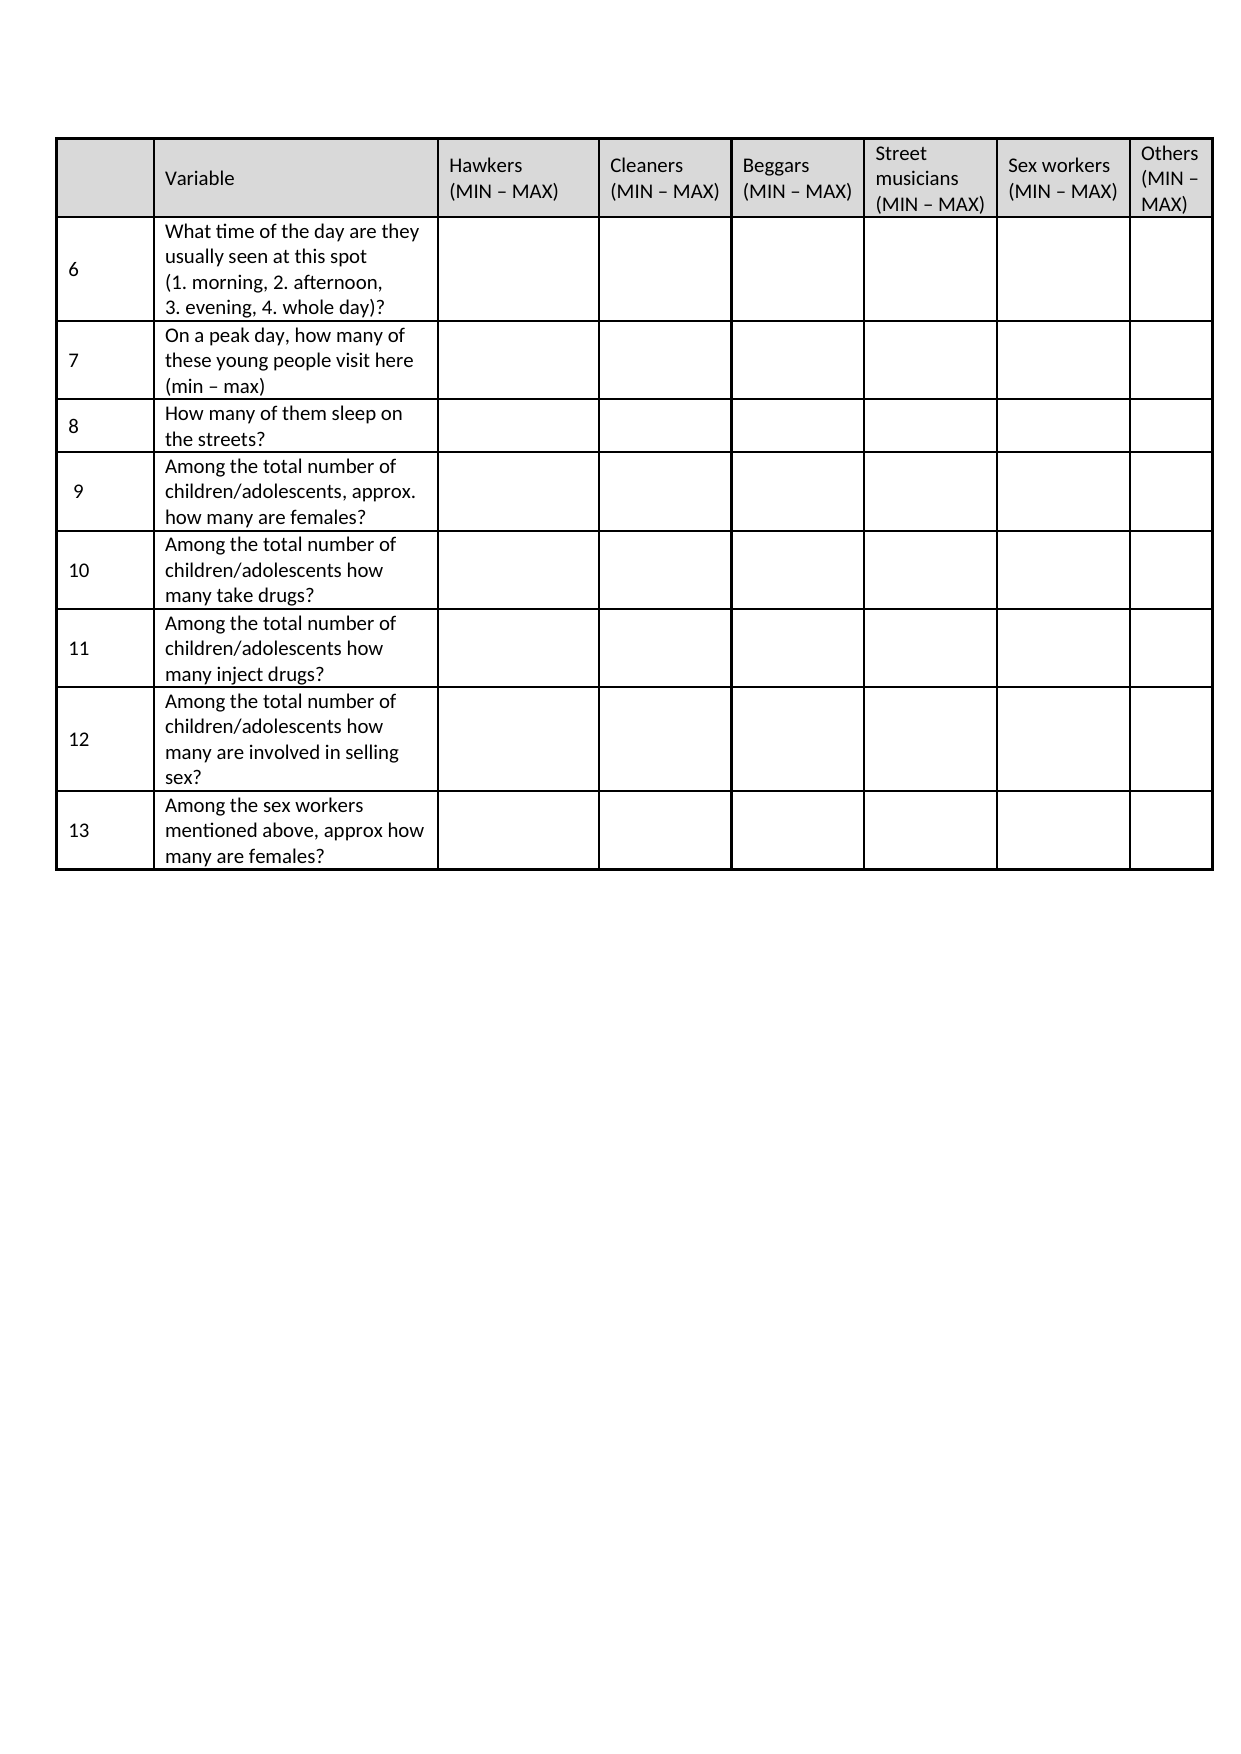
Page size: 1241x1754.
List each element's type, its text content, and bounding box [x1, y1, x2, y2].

table_header Others (MIN – MAX) [1131, 140, 1211, 216]
table_cell [1131, 453, 1211, 529]
table_header Variable [155, 140, 437, 216]
table_cell [733, 688, 863, 790]
table_cell [733, 322, 863, 398]
table_cell [1131, 532, 1211, 608]
table_cell [733, 792, 863, 868]
table_cell Among the total number of children/adolescents how many inject drugs? [155, 610, 437, 686]
table_cell [600, 400, 730, 451]
table_cell [439, 218, 598, 320]
table_cell [600, 792, 730, 868]
table_cell Among the total number of children/adolescents how many take drugs? [155, 532, 437, 608]
table_header [58, 140, 153, 216]
table_header Street musicians (MIN – MAX) [865, 140, 996, 216]
table_header Hawkers (MIN – MAX) [439, 140, 598, 216]
table_cell [865, 453, 996, 529]
table_cell What time of the day are they usually seen at this spot (1. morning, 2. afternoon, 3. evening, 4. whole day)? [155, 218, 437, 320]
table_cell [998, 218, 1129, 320]
table_cell 8 [58, 400, 153, 451]
table_cell [600, 688, 730, 790]
table_cell [1131, 792, 1211, 868]
table_cell [1131, 610, 1211, 686]
table_cell [865, 792, 996, 868]
table_cell [865, 322, 996, 398]
table_cell [998, 610, 1129, 686]
table_cell [600, 322, 730, 398]
table_cell [600, 453, 730, 529]
table_cell [1131, 218, 1211, 320]
table_cell [998, 792, 1129, 868]
table_cell [439, 453, 598, 529]
table_header Beggars (MIN – MAX) [733, 140, 863, 216]
table_cell Among the sex workers mentioned above, approx how many are females? [155, 792, 437, 868]
table_cell 11 [58, 610, 153, 686]
table_cell How many of them sleep on the streets? [155, 400, 437, 451]
table_cell [998, 688, 1129, 790]
table_cell [733, 453, 863, 529]
table_cell 6 [58, 218, 153, 320]
table_cell [600, 532, 730, 608]
table_cell [439, 322, 598, 398]
table_cell [733, 400, 863, 451]
table_cell [1131, 688, 1211, 790]
table_cell [439, 610, 598, 686]
table_cell [733, 218, 863, 320]
table_cell 7 [58, 322, 153, 398]
table_cell [865, 218, 996, 320]
table_cell [998, 400, 1129, 451]
table_header Sex workers (MIN – MAX) [998, 140, 1129, 216]
table_cell [998, 532, 1129, 608]
table_cell On a peak day, how many of these young people visit here (min – max) [155, 322, 437, 398]
table_cell [865, 688, 996, 790]
table_cell [439, 688, 598, 790]
table_cell [865, 532, 996, 608]
table_cell [439, 400, 598, 451]
table_cell [733, 532, 863, 608]
table_cell [865, 610, 996, 686]
table_cell [600, 218, 730, 320]
table_cell Among the total number of children/adolescents how many are involved in selling sex? [155, 688, 437, 790]
table_cell [865, 400, 996, 451]
table_cell [1131, 400, 1211, 451]
table_header Cleaners (MIN – MAX) [600, 140, 730, 216]
table_cell [733, 610, 863, 686]
table_cell 10 [58, 532, 153, 608]
table_cell 13 [58, 792, 153, 868]
table_cell [439, 792, 598, 868]
table_cell [439, 532, 598, 608]
table_cell [1131, 322, 1211, 398]
table_cell [600, 610, 730, 686]
table_cell Among the total number of children/adolescents, approx. how many are females? [155, 453, 437, 529]
table_cell [998, 453, 1129, 529]
table_cell 12 [58, 688, 153, 790]
table_cell 9 [58, 453, 153, 529]
table_cell [998, 322, 1129, 398]
